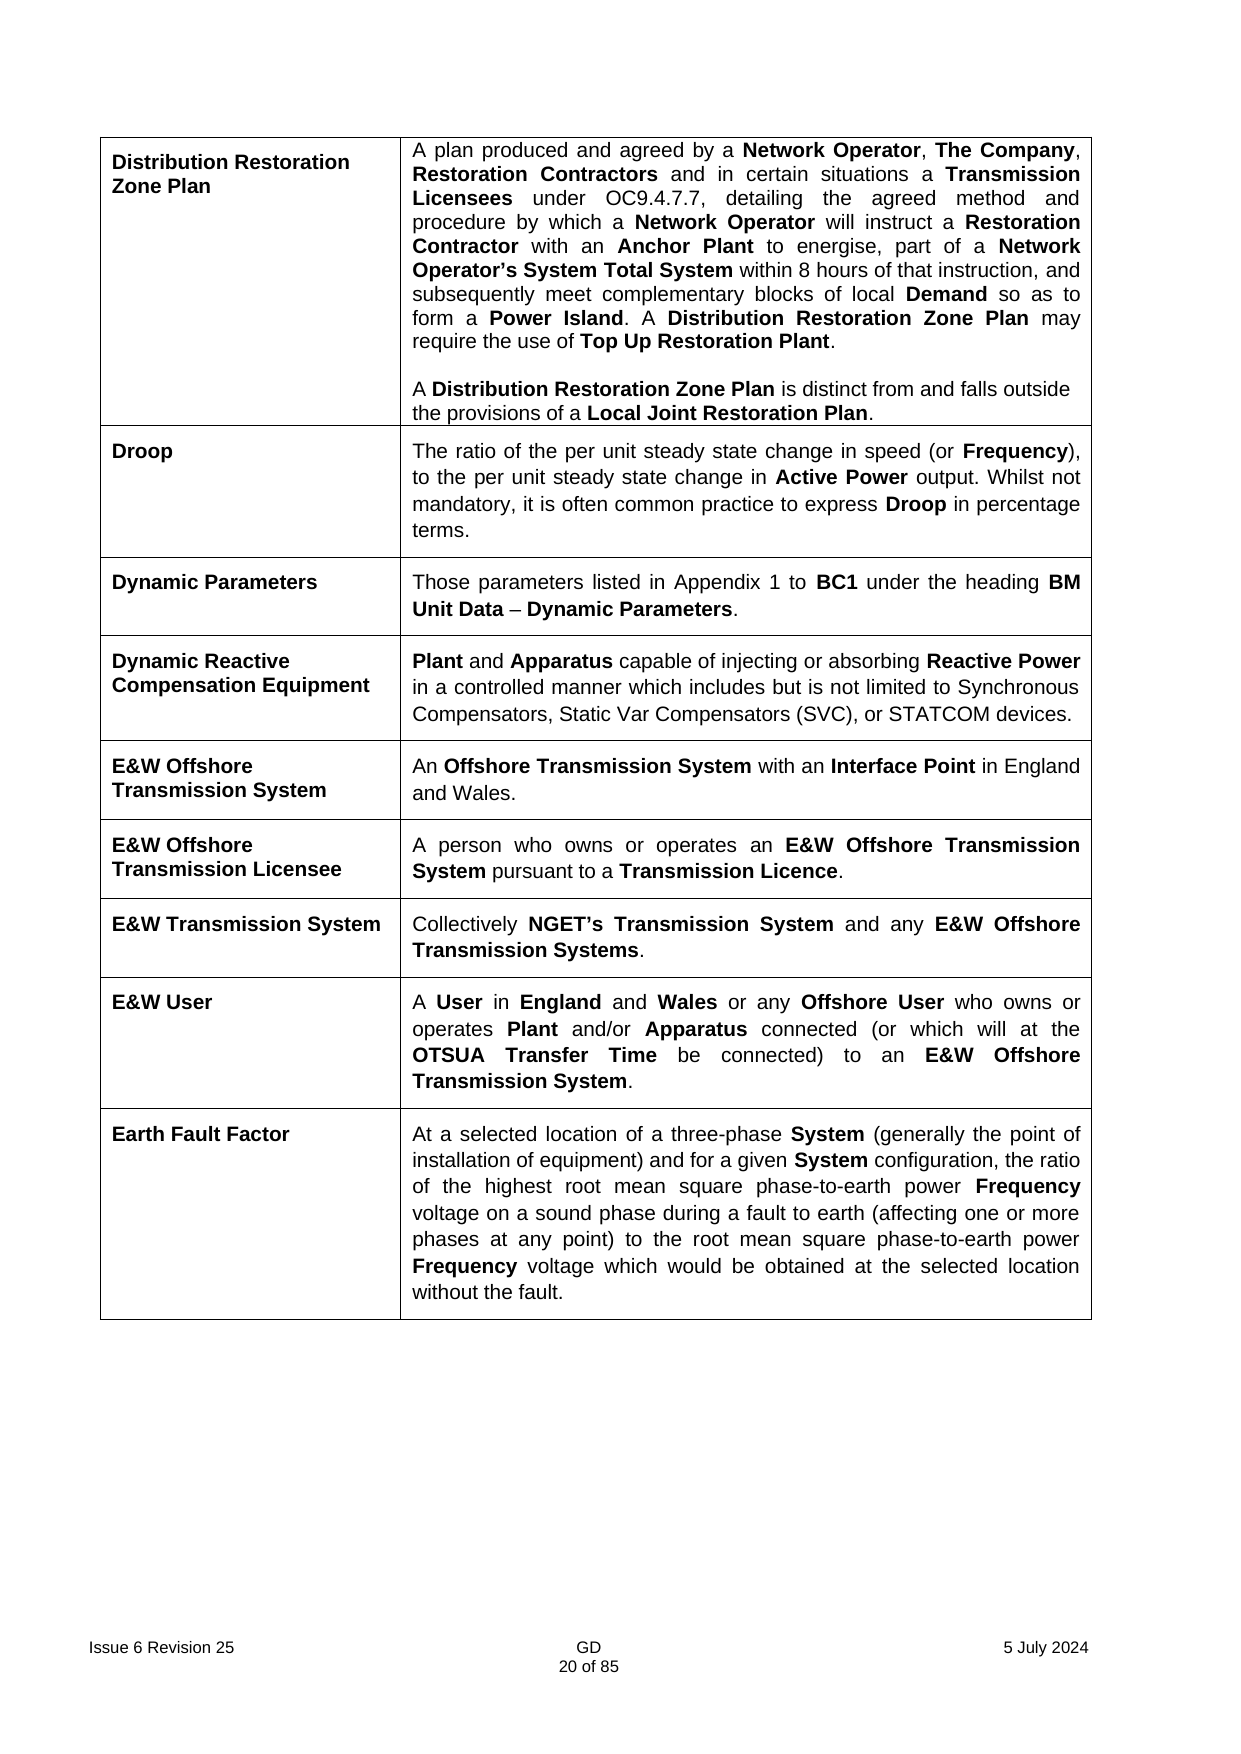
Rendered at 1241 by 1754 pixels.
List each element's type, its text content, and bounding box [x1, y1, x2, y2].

table_cell Dynamic Reactive Compensation Equipment [101, 636, 400, 740]
table_cell E&W Transmission System [101, 899, 400, 977]
table_cell Dynamic Parameters [101, 558, 400, 635]
table_cell E&W Offshore Transmission System [101, 741, 400, 819]
table_cell Droop [101, 426, 400, 557]
table_cell E&W User [101, 978, 400, 1108]
table_cell Distribution Restoration Zone Plan [101, 138, 400, 425]
table_cell A person who owns or operates an E&W Offshore Transmission System pursuant to a Transmission Licence. [401, 820, 1091, 898]
table_cell A plan produced and agreed by a Network Operator, The Company, Restoration Contractors and in certain situations a Transmission Licensees under OC9.4.7.7, detailing the agreed method and procedure by which a Network Operator will instruct a Restoration Contractor with an Anchor Plant to energise, part of a Network Operator’s System Total System within 8 hours of that instruction, and subsequently meet complementary blocks of local Demand so as to form a Power Island. A Distribution Restoration Zone Plan may require the use of Top Up Restoration Plant. A Distribution Restoration Zone Plan is distinct from and falls outside the provisions of a Local Joint Restoration Plan. [401, 138, 1091, 425]
table_cell E&W Offshore Transmission Licensee [101, 820, 400, 898]
table_cell Those parameters listed in Appendix 1 to BC1 under the heading BM Unit Data – Dynamic Parameters. [401, 558, 1091, 635]
table_cell The ratio of the per unit steady state change in speed (or Frequency), to the per unit steady state change in Active Power output. Whilst not mandatory, it is often common practice to express Droop in percentage terms. [401, 426, 1091, 557]
table_cell Plant and Apparatus capable of injecting or absorbing Reactive Power in a controlled manner which includes but is not limited to Synchronous Compensators, Static Var Compensators (SVC), or STATCOM devices. [401, 636, 1091, 740]
table_cell A User in England and Wales or any Offshore User who owns or operates Plant and/or Apparatus connected (or which will at the OTSUA Transfer Time be connected) to an E&W Offshore Transmission System. [401, 978, 1091, 1108]
table_cell An Offshore Transmission System with an Interface Point in England and Wales. [401, 741, 1091, 819]
table_cell Earth Fault Factor [101, 1109, 400, 1319]
table_cell At a selected location of a three-phase System (generally the point of installation of equipment) and for a given System configuration, the ratio of the highest root mean square phase-to-earth power Frequency voltage on a sound phase during a fault to earth (affecting one or more phases at any point) to the root mean square phase-to-earth power Frequency voltage which would be obtained at the selected location without the fault. [401, 1109, 1091, 1319]
table_cell Collectively NGET’s Transmission System and any E&W Offshore Transmission Systems. [401, 899, 1091, 977]
